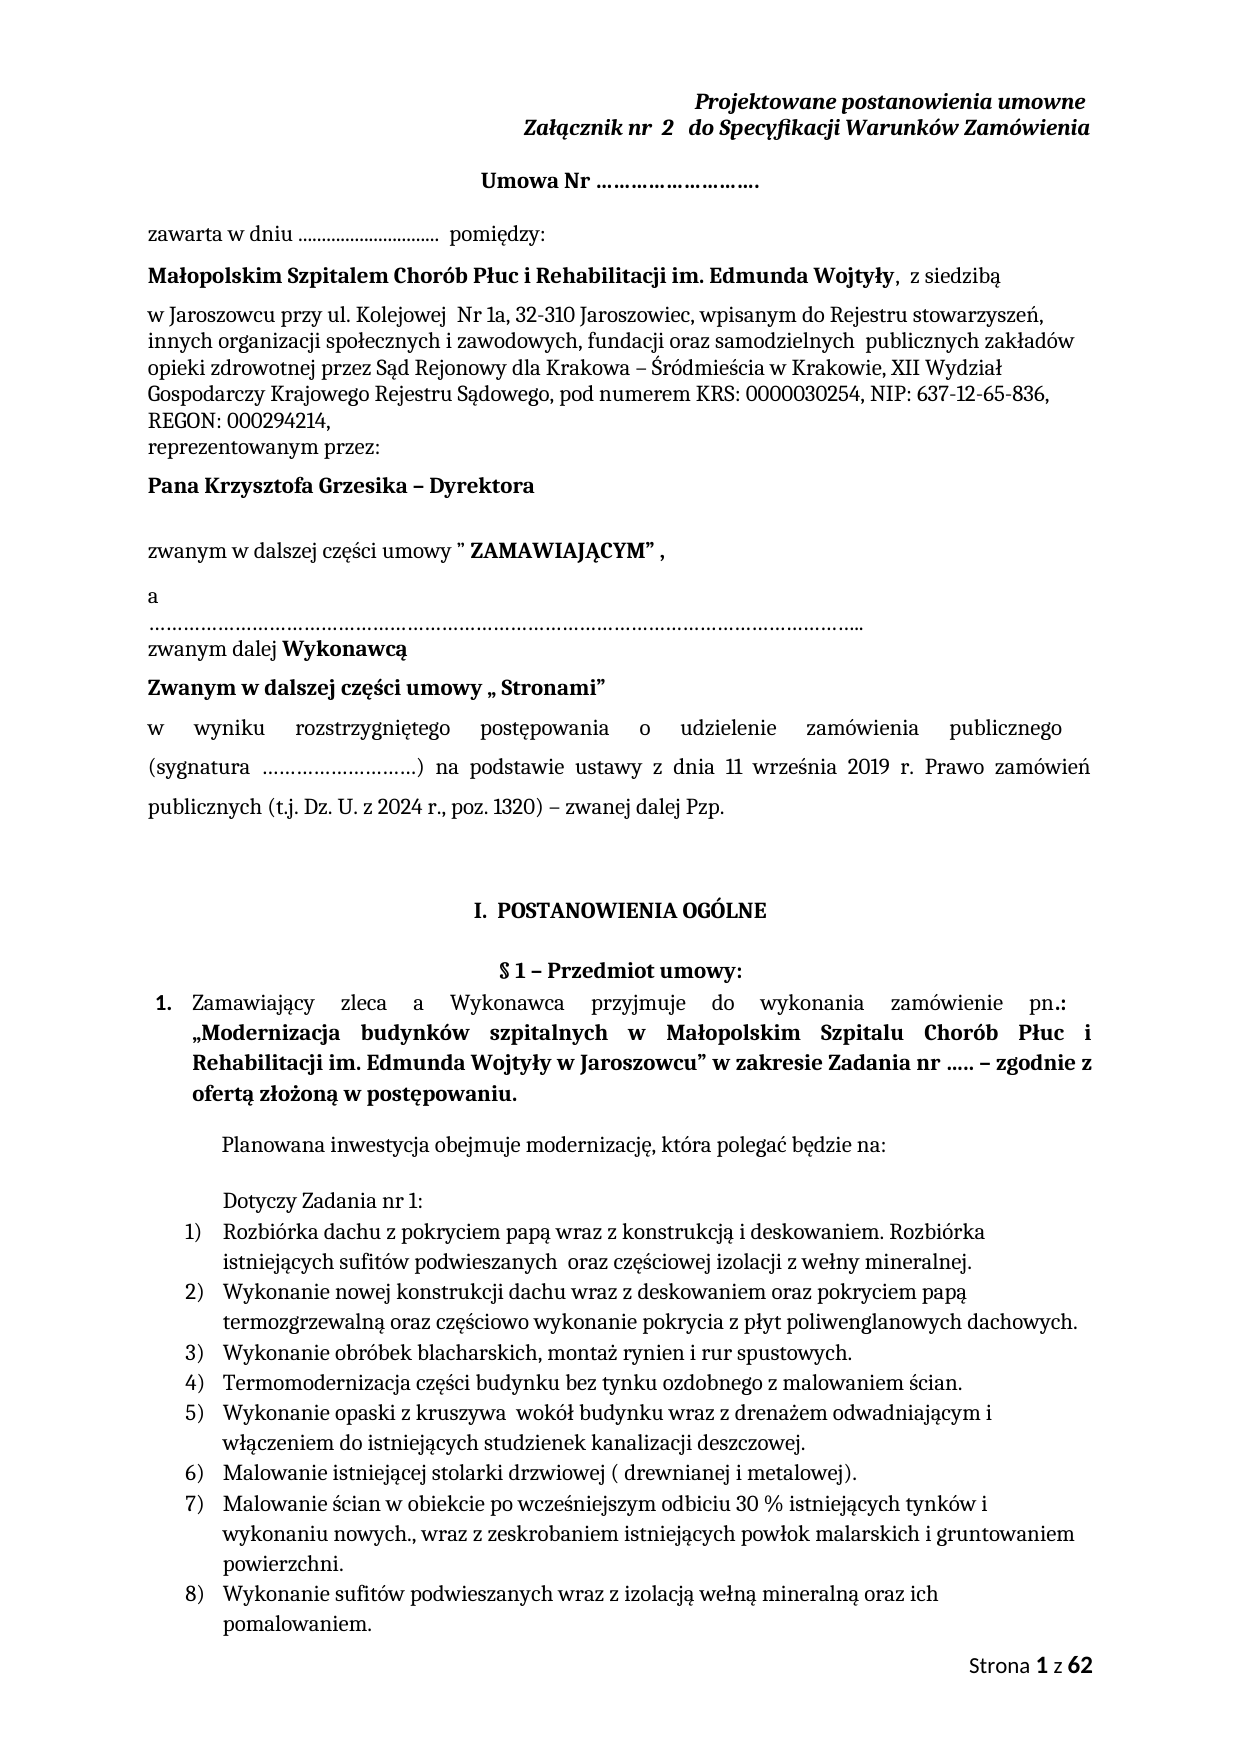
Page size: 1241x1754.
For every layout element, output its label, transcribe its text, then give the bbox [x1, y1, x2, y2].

text Zwanym w dalszej części umowy „ Stronami” [148, 675, 1093, 701]
text w wyniku rozstrzygniętego postępowania o udzielenie zamówienia publicznego (sygnatura ………………………) na podstawie ustawy z dnia 11 września 2019 r. Prawo zamówień publicznych (t.j. Dz. U. z 2024 r., poz. 1320) – zwanej dalej Pzp. [148, 714, 1093, 820]
text Małopolskim Szpitalem Chorób Płuc i Rehabilitacji im. Edmunda Wojtyły, z siedzibą [148, 263, 1093, 289]
list Malowanie ścian w obiekcie po wcześniejszym odbiciu 30 % istniejących tynków i wykonaniu nowych., wraz z zeskrobaniem istniejących powłok malarskich i gruntowaniem powierzchni. [185, 1490, 1093, 1577]
list Wykonanie nowej konstrukcji dachu wraz z deskowaniem oraz pokryciem papą termozgrzewalną oraz częściowo wykonanie pokrycia z płyt poliwenglanowych dachowych. [185, 1279, 1093, 1336]
text Planowana inwestycja obejmuje modernizację, która polegać będzie na: [148, 1131, 1093, 1158]
list Dotyczy Zadania nr 1: [223, 1188, 1093, 1215]
text § 1 – Przedmiot umowy: [148, 958, 1093, 984]
text Umowa Nr ………………………. [148, 168, 1093, 194]
text a [148, 583, 1093, 609]
text I. POSTANOWIENIA OGÓLNE [148, 897, 1093, 924]
text w Jaroszowcu przy ul. Kolejowej Nr 1a, 32-310 Jaroszowiec, wpisanym do Rejestru stowarzyszeń, innych organizacji społecznych i zawodowych, fundacji oraz samodzielnych publicznych zakładów opieki zdrowotnej przez Sąd Rejonowy dla Krakowa – Śródmieścia w Krakowie, XII Wydział Gospodarczy Krajowego Rejestru Sądowego, pod numerem KRS: 0000030254, NIP: 637-12-65-836, REGON: 000294214, reprezentowanym przez: [148, 302, 1093, 460]
list Zamawiający zleca a Wykonawca przyjmuje do wykonania zamówienie pn.: „Modernizacja budynków szpitalnych w Małopolskim Szpitalu Chorób Płuc i Rehabilitacji im. Edmunda Wojtyły w Jaroszowcu” w zakresie Zadania nr ….. – zgodnie z ofertą złożoną w postępowaniu. [154, 988, 1093, 1107]
text zawarta w dniu .............................. pomiędzy: [148, 220, 1093, 247]
list Wykonanie opaski z kruszywa wokół budynku wraz z drenażem odwadniającym i włączeniem do istniejących studzienek kanalizacji deszczowej. [185, 1400, 1093, 1456]
text Projektowane postanowienia umowne Załącznik nr 2 do Specyfikacji Warunków Zamówienia [148, 89, 1093, 141]
text …………………………………………………………………………………………………………….. [148, 609, 1093, 636]
text Pana Krzysztofa Grzesika – Dyrektora [148, 473, 1093, 499]
list Wykonanie obróbek blacharskich, montaż rynien i rur spustowych. [185, 1339, 1093, 1366]
text zwanym w dalszej części umowy ” ZAMAWIAJĄCYM” , [148, 538, 1093, 564]
list Rozbiórka dachu z pokryciem papą wraz z konstrukcją i deskowaniem. Rozbiórka istniejących sufitów podwieszanych oraz częściowej izolacji z wełny mineralnej. [185, 1218, 1093, 1275]
list Termomodernizacja części budynku bez tynku ozdobnego z malowaniem ścian. [185, 1369, 1093, 1396]
text zwanym dalej Wykonawcą [148, 636, 1093, 662]
list Malowanie istniejącej stolarki drzwiowej ( drewnianej i metalowej). [185, 1460, 1093, 1487]
list Wykonanie sufitów podwieszanych wraz z izolacją wełną mineralną oraz ich pomalowaniem. [185, 1581, 1093, 1638]
